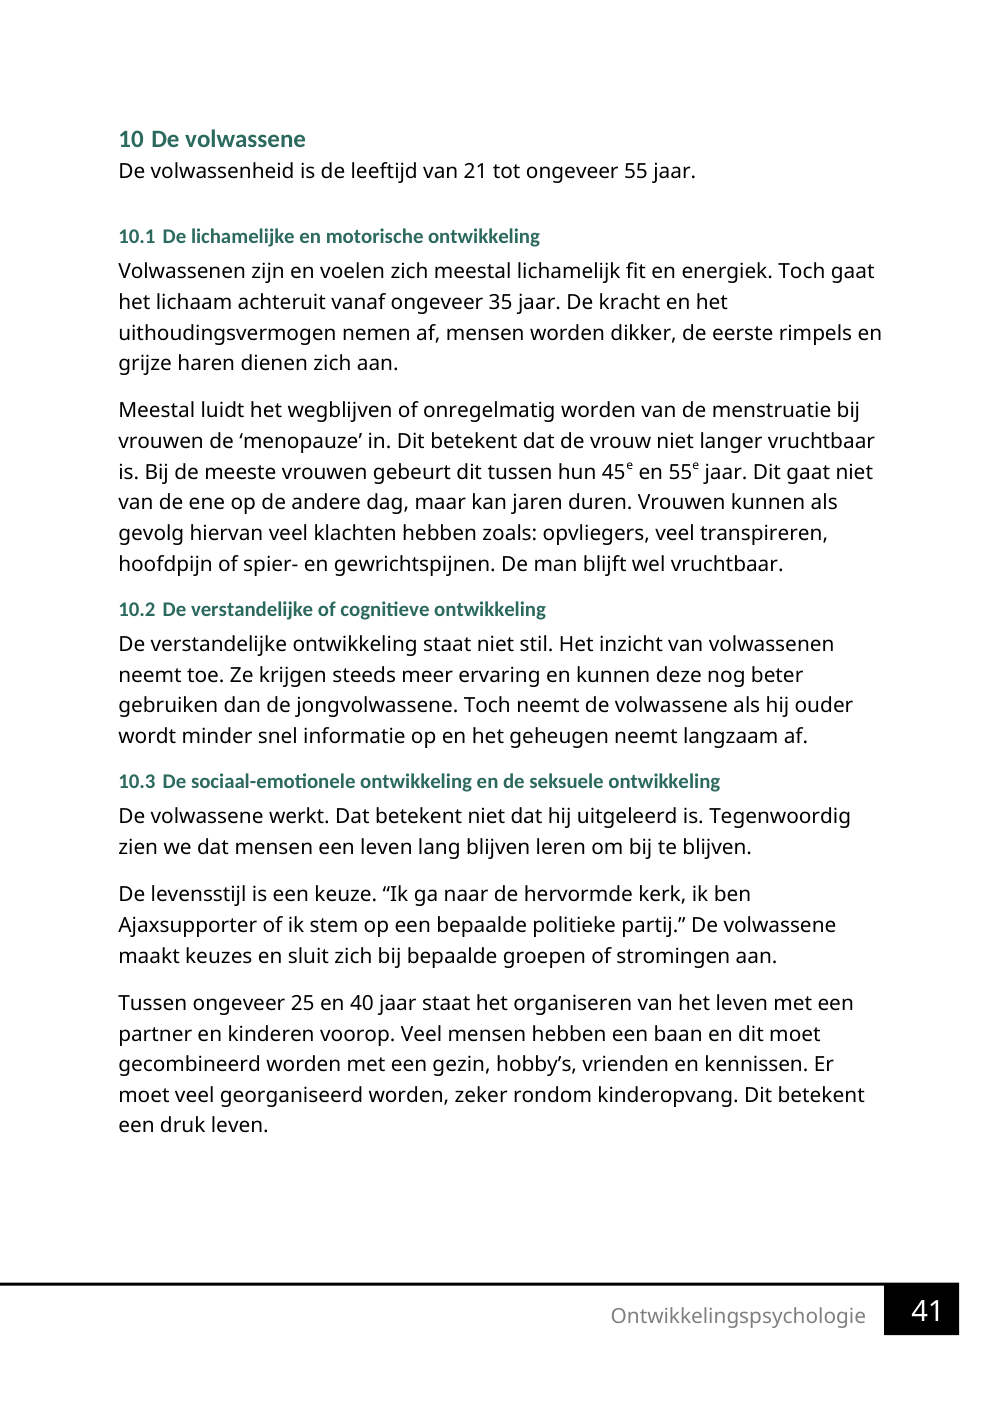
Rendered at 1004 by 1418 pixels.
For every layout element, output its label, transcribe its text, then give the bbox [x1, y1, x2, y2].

text De levensstijl is een keuze. “Ik ga naar de hervormde kerk, ik ben Ajaxsupporter of ik stem op een bepaalde politieke partij.” De volwassene maakt keuzes en sluit zich bij bepaalde groepen of stromingen aan. [118, 879, 884, 969]
subtitle De lichamelijke en motorische ontwikkeling [118, 223, 884, 249]
subtitle De sociaal-emotionele ontwikkeling en de seksuele ontwikkeling [118, 768, 884, 794]
subtitle De verstandelijke of cognitieve ontwikkeling [118, 596, 884, 621]
subtitle De volwassene [118, 123, 884, 154]
text Volwassenen zijn en voelen zich meestal lichamelijk fit en energiek. Toch gaat het lichaam achteruit vanaf ongeveer 35 jaar. De kracht en het uithoudingsvermogen nemen af, mensen worden dikker, de eerste rimpels en grijze haren dienen zich aan. [118, 256, 884, 377]
text Meestal luidt het wegblijven of onregelmatig worden van de menstruatie bij vrouwen de ‘menopauze’ in. Dit betekent dat de vrouw niet langer vruchtbaar is. Bij de meeste vrouwen gebeurt dit tussen hun 45e en 55e jaar. Dit gaat niet van de ene op de andere dag, maar kan jaren duren. Vrouwen kunnen als gevolg hiervan veel klachten hebben zoals: opvliegers, veel transpireren, hoofdpijn of spier- en gewrichtspijnen. De man blijft wel vruchtbaar. [118, 396, 884, 577]
text Tussen ongeveer 25 en 40 jaar staat het organiseren van het leven met een partner en kinderen voorop. Veel mensen hebben een baan en dit moet gecombineerd worden met een gezin, hobby’s, vrienden en kennissen. Er moet veel georganiseerd worden, zeker rondom kinderopvang. Dit betekent een druk leven. [118, 988, 884, 1139]
text De volwassene werkt. Dat betekent niet dat hij uitgeleerd is. Tegenwoordig zien we dat mensen een leven lang blijven leren om bij te blijven. [118, 802, 884, 861]
text De verstandelijke ontwikkeling staat niet stil. Het inzicht van volwassenen neemt toe. Ze krijgen steeds meer ervaring en kunnen deze nog beter gebruiken dan de jongvolwassene. Toch neemt de volwassene als hij ouder wordt minder snel informatie op en het geheugen neemt langzaam af. [118, 629, 884, 749]
text De volwassenheid is de leeftijd van 21 tot ongeveer 55 jaar. [118, 156, 884, 185]
